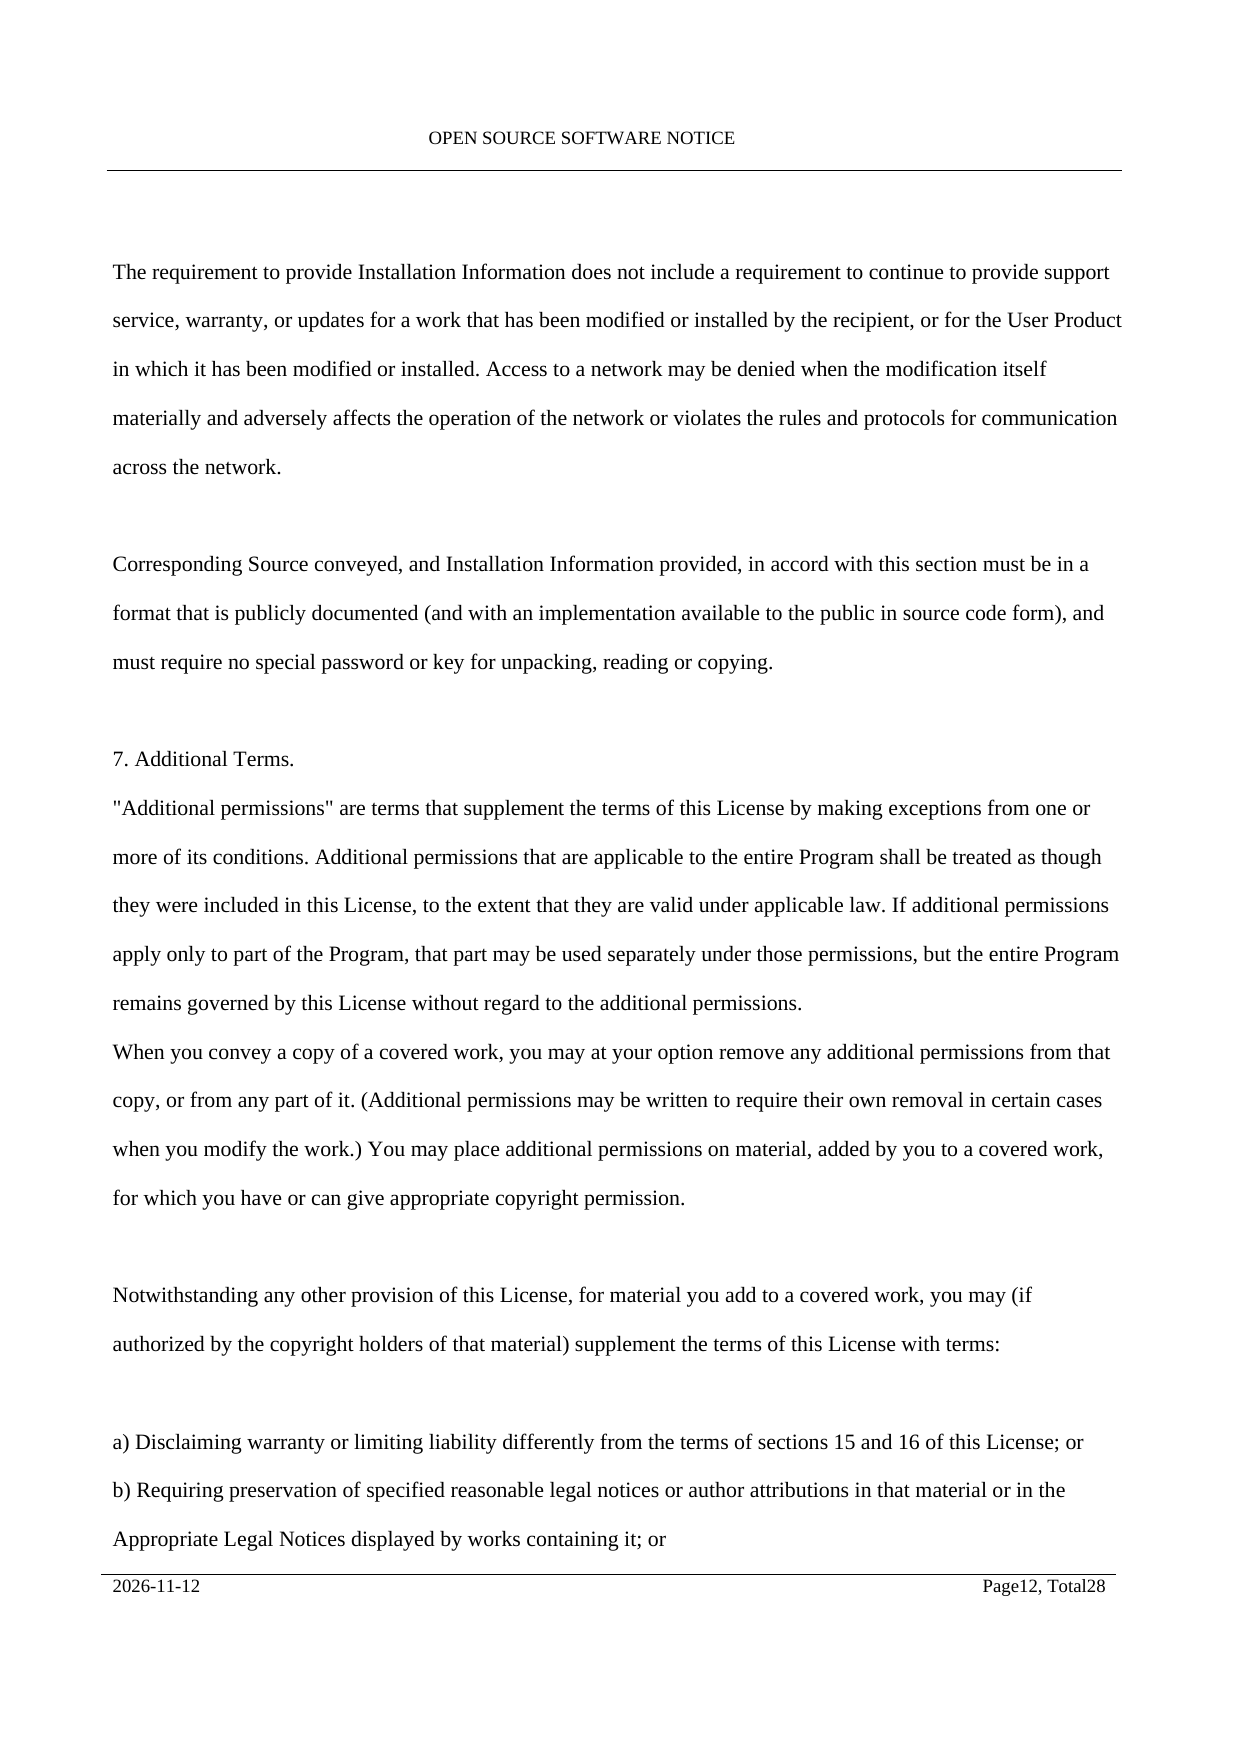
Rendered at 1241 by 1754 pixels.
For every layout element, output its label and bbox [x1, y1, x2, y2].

text [112, 206, 1128, 1555]
